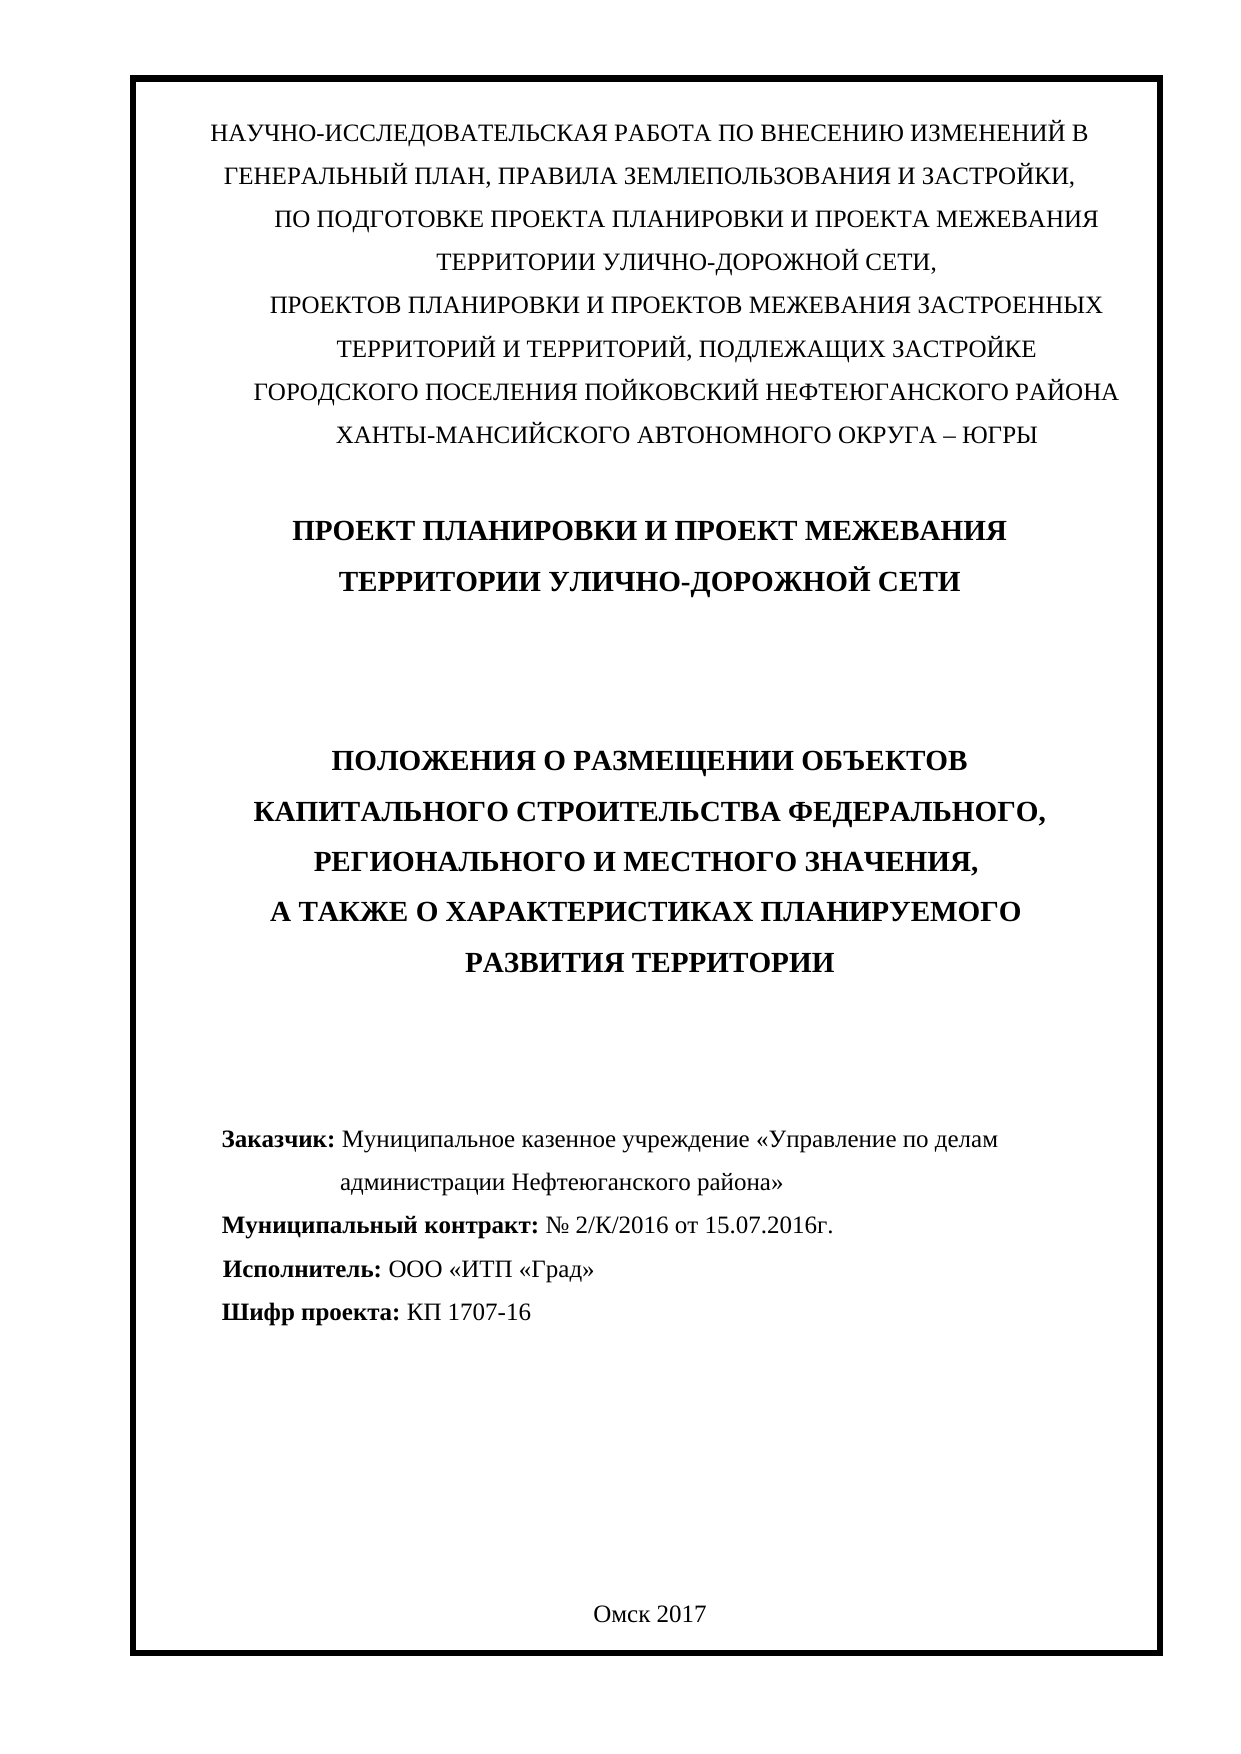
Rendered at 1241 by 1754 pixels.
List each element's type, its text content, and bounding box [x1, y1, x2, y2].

text Исполнитель: ООО «ИТП «Град» [223, 1254, 1152, 1282]
text ПО ПОДГОТОВКЕ ПРОЕКТА ПЛАНИРОВКИ И ПРОЕКТА МЕЖЕВАНИЯ ТЕРРИТОРИИ УЛИЧНО-ДОРОЖНОЙ СЕТИ, [222, 204, 1152, 276]
text Шифр проекта: КП 1707-16 [148, 1297, 1152, 1326]
text Муниципальный контракт: № 2/К/2016 от 15.07.2016г. [222, 1211, 1152, 1239]
text ПРОЕКТОВ ПЛАНИРОВКИ И ПРОЕКТОВ МЕЖЕВАНИЯ ЗАСТРОЕННЫХ ТЕРРИТОРИЙ И ТЕРРИТОРИЙ, ПОДЛЕЖАЩИХ ЗАСТРОЙКЕ [222, 291, 1152, 362]
text Омск 2017 [148, 1599, 1152, 1627]
text ГОРОДСКОГО ПОСЕЛЕНИЯ ПОЙКОВСКИЙ НЕФТЕЮГАНСКОГО РАЙОНА ХАНТЫ-МАНСИЙСКОГО АВТОНОМНОГО ОКРУГА – ЮГРЫ [222, 377, 1152, 449]
text НАУЧНО-ИССЛЕДОВАТЕЛЬСКАЯ РАБОТА ПО ВНЕСЕНИЮ ИЗМЕНЕНИЙ В ГЕНЕРАЛЬНЫЙ ПЛАН, ПРАВИЛА ЗЕМЛЕПОЛЬЗОВАНИЯ И ЗАСТРОЙКИ, [148, 118, 1152, 190]
text территории улично-дорожной сети [148, 564, 1152, 597]
text Заказчик: Муниципальное казенное учреждение «Управление по делам администрации Нефтеюганского района» [221, 1124, 1152, 1196]
text Положения о размещении объектов [148, 743, 1152, 777]
text капитального строительства федерального, регионального и местного значения, а также о характеристиках планируемого развития территории [148, 794, 1152, 978]
text Проект планировки и проект межевания [148, 513, 1152, 547]
